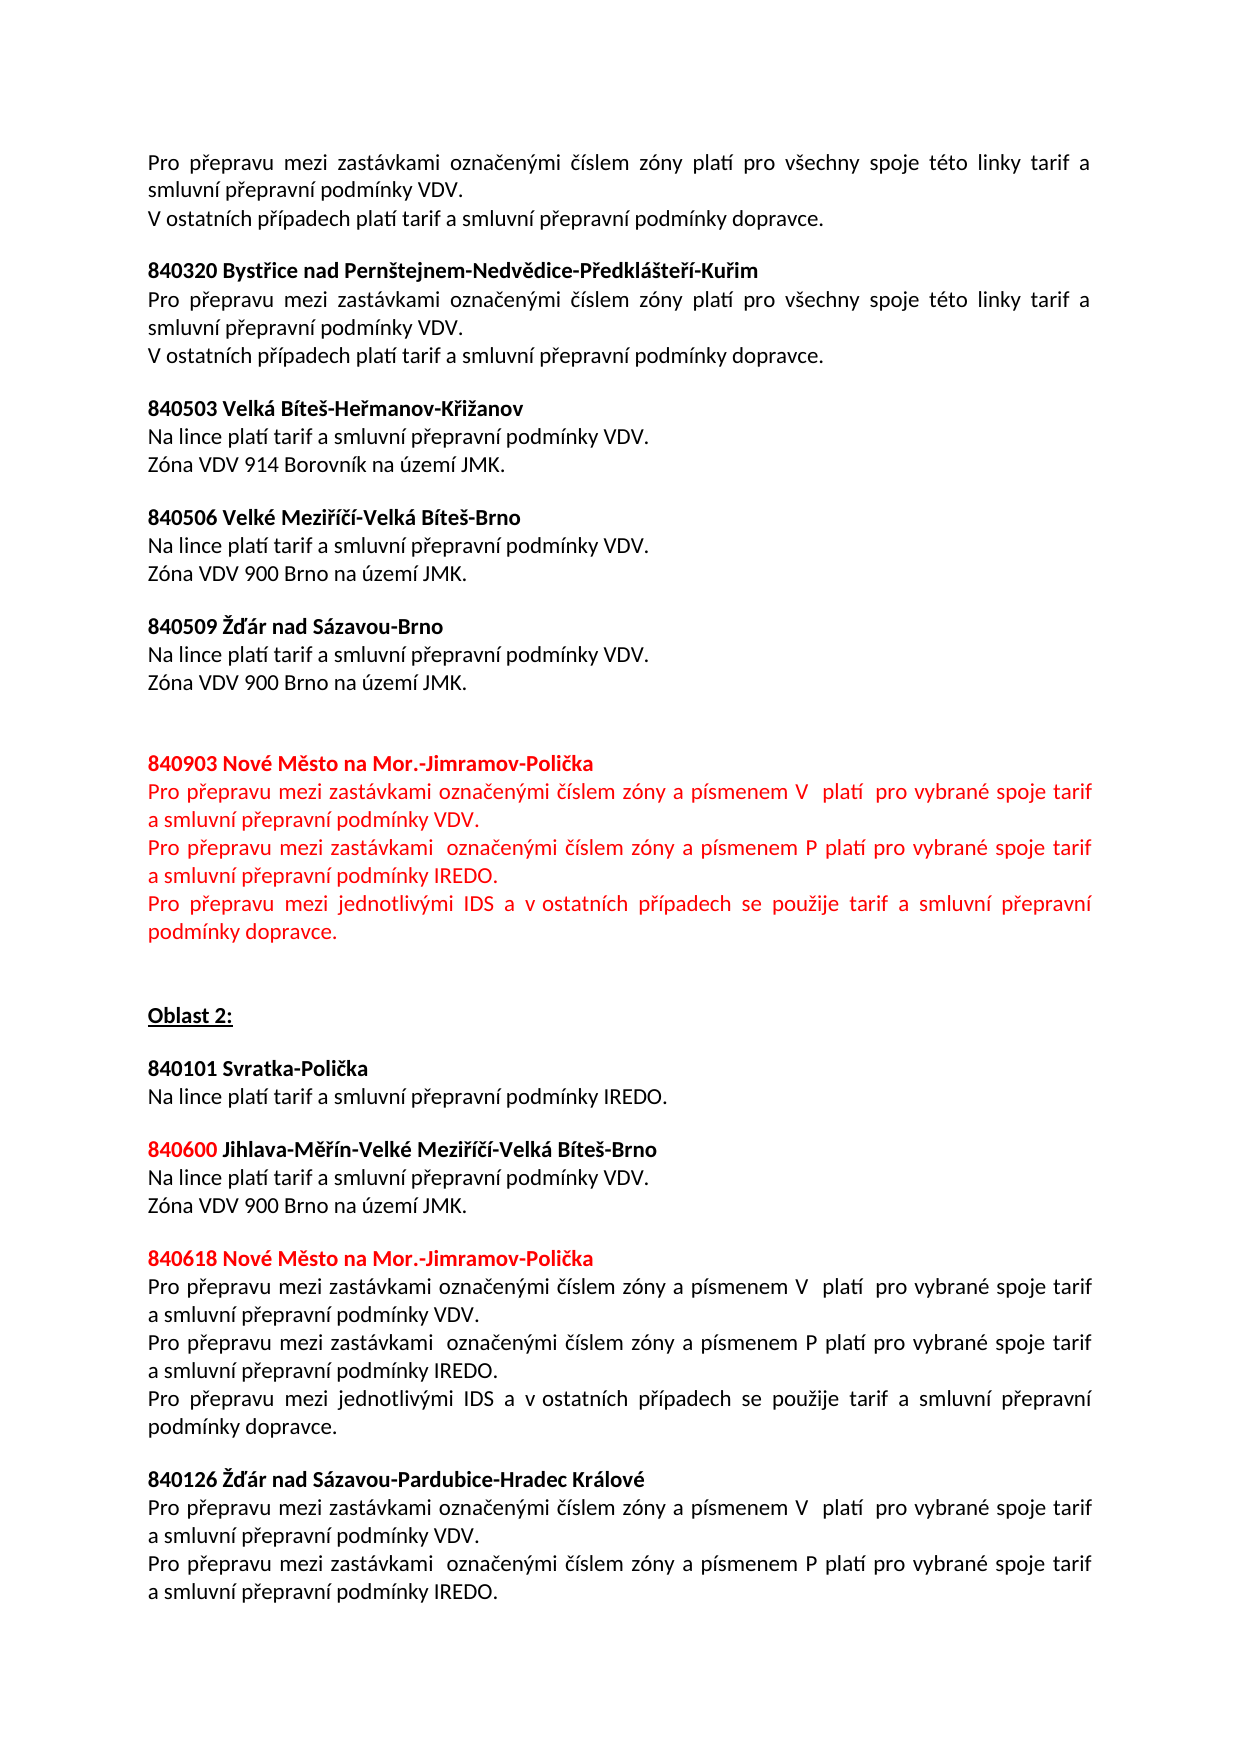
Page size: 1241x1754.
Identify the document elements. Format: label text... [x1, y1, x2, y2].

text Zóna VDV 914 Borovník na území JMK. [148, 450, 1093, 478]
text Zóna VDV 900 Brno na území JMK. [148, 668, 1093, 696]
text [148, 148, 1093, 204]
text 840618 Nové Město na Mor.-Jimramov-Polička [148, 1244, 1093, 1272]
text Pro přepravu mezi zastávkami označenými číslem zóny a písmenem V platí pro vybrané spoje tarif a smluvní přepravní podmínky VDV. [148, 1493, 1093, 1549]
text 840903 Nové Město na Mor.-Jimramov-Polička [148, 749, 1093, 777]
text Na lince platí tarif a smluvní přepravní podmínky VDV. [148, 1163, 1093, 1191]
text Zóna VDV 900 Brno na území JMK. [148, 559, 1093, 587]
text 840126 Žďár nad Sázavou-Pardubice-Hradec Králové [148, 1465, 1093, 1493]
text V ostatních případech platí tarif a smluvní přepravní podmínky dopravce. [148, 341, 1093, 369]
text Pro přepravu mezi jednotlivými IDS a v ostatních případech se použije tarif a smluvní přepravní podmínky dopravce. [148, 1384, 1093, 1440]
text 840509 Žďár nad Sázavou-Brno [148, 612, 1093, 640]
text Pro přepravu mezi jednotlivými IDS a v ostatních případech se použije tarif a smluvní přepravní podmínky dopravce. [148, 889, 1093, 945]
text 840320 Bystřice nad Pernštejnem-Nedvědice-Předklášteří-Kuřim [148, 257, 1093, 285]
text Pro přepravu mezi zastávkami označenými číslem zóny a písmenem P platí pro vybrané spoje tarif a smluvní přepravní podmínky IREDO. [148, 1328, 1093, 1384]
text Pro přepravu mezi zastávkami označenými číslem zóny a písmenem P platí pro vybrané spoje tarif a smluvní přepravní podmínky IREDO. [148, 833, 1093, 889]
text 840600 Jihlava-Měřín-Velké Meziříčí-Velká Bíteš-Brno [148, 1135, 1093, 1163]
text Na lince platí tarif a smluvní přepravní podmínky IREDO. [148, 1082, 1093, 1110]
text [148, 204, 1093, 232]
text Oblast 2: [148, 1001, 1093, 1029]
text Na lince platí tarif a smluvní přepravní podmínky VDV. [148, 422, 1093, 450]
text 840101 Svratka-Polička [148, 1054, 1093, 1082]
text 840506 Velké Meziříčí-Velká Bíteš-Brno [148, 503, 1093, 531]
text Pro přepravu mezi zastávkami označenými číslem zóny a písmenem V platí pro vybrané spoje tarif a smluvní přepravní podmínky VDV. [148, 777, 1093, 833]
text Na lince platí tarif a smluvní přepravní podmínky VDV. [148, 531, 1093, 559]
text 840503 Velká Bíteš-Heřmanov-Křižanov [148, 394, 1093, 422]
text Pro přepravu mezi zastávkami označenými číslem zóny a písmenem V platí pro vybrané spoje tarif a smluvní přepravní podmínky VDV. [148, 1272, 1093, 1328]
text Zóna VDV 900 Brno na území JMK. [148, 1191, 1093, 1219]
text Pro přepravu mezi zastávkami označenými číslem zóny platí pro všechny spoje této linky tarif a smluvní přepravní podmínky VDV. [148, 285, 1093, 341]
text Pro přepravu mezi zastávkami označenými číslem zóny a písmenem P platí pro vybrané spoje tarif a smluvní přepravní podmínky IREDO. [148, 1549, 1093, 1606]
text Na lince platí tarif a smluvní přepravní podmínky VDV. [148, 640, 1093, 668]
